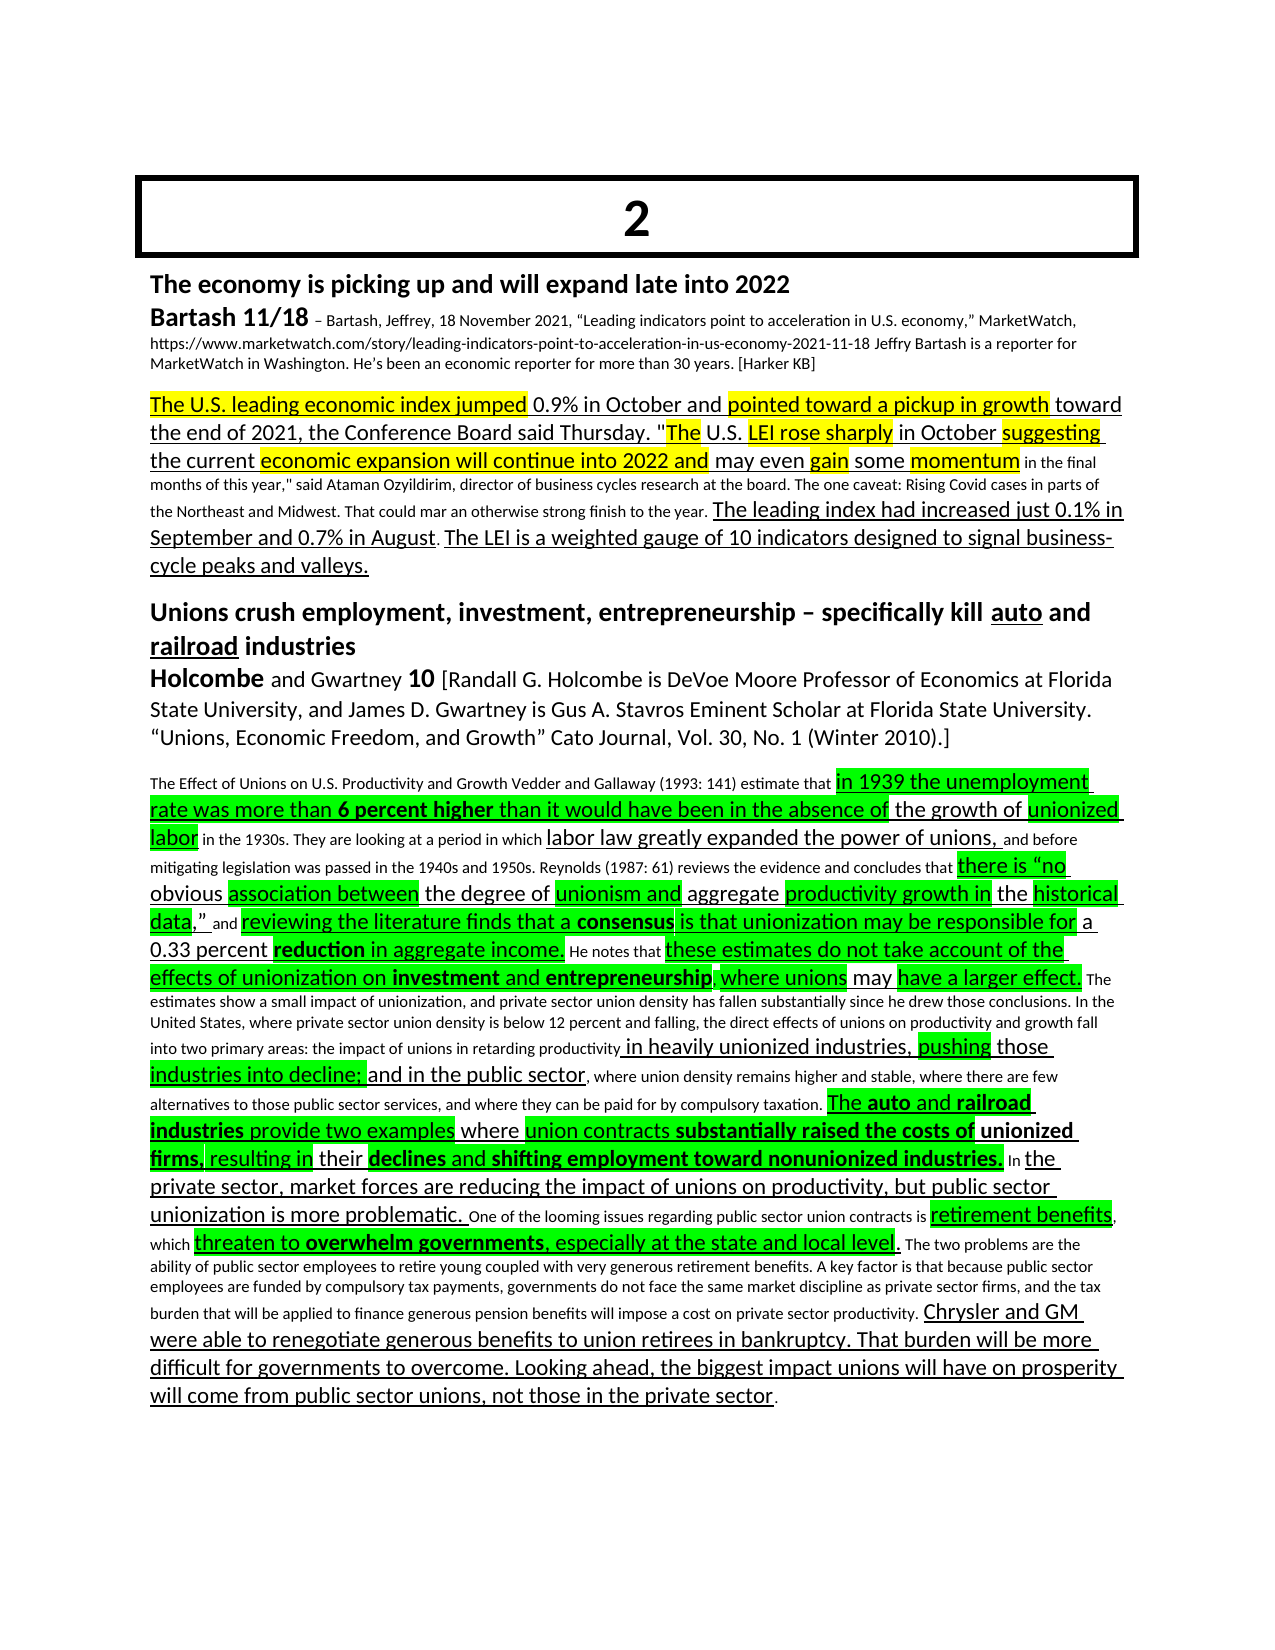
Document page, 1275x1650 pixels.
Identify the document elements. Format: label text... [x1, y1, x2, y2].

text Bartash 11/18 – Bartash, Jeffrey, 18 November 2021, “Leading indicators point to acceleration in U.S. economy,” MarketWatch, https://www.marketwatch.com/story/leading-indicators-point-to-acceleration-in-us-economy-2021-11-18 Jeffry Bartash is a reporter for MarketWatch in Washington. He’s been an economic reporter for more than 30 years. [Harker KB] [150, 300, 1125, 374]
subtitle 2 [142, 181, 1133, 252]
subtitle Unions crush employment, investment, entrepreneurship – specifically kill auto and railroad industries [150, 596, 1125, 662]
text The U.S. leading economic index jumped 0.9% in October and pointed toward a pickup in growth toward the end of 2021, the Conference Board said Thursday. "The U.S. LEI rose sharply in October suggesting the current economic expansion will continue into 2022 and may even gain some momentum in the final months of this year," said Ataman Ozyildirim, director of business cycles research at the board. The one caveat: Rising Covid cases in parts of the Northeast and Midwest. That could mar an otherwise strong finish to the year. The leading index had increased just 0.1% in September and 0.7% in August. The LEI is a weighted gauge of 10 indicators designed to signal business-cycle peaks and valleys. [150, 391, 1125, 579]
subtitle The economy is picking up and will expand late into 2022 [150, 267, 1125, 300]
text Holcombe and Gwartney 10 [Randall G. Holcombe is DeVoe Moore Professor of Economics at Florida State University, and James D. Gwartney is Gus A. Stavros Eminent Scholar at Florida State University. “Unions, Economic Freedom, and Growth” Cato Journal, Vol. 30, No. 1 (Winter 2010).] [150, 662, 1125, 751]
text The Effect of Unions on U.S. Productivity and Growth Vedder and Gallaway (1993: 141) estimate that in 1939 the unemployment rate was more than 6 percent higher than it would have been in the absence of the growth of unionized labor in the 1930s. They are looking at a period in which labor law greatly expanded the power of unions, and before mitigating legislation was passed in the 1940s and 1950s. Reynolds (1987: 61) reviews the evidence and concludes that there is “no obvious association between the degree of unionism and aggregate productivity growth in the historical data,” and reviewing the literature finds that a consensus is that unionization may be responsible for a 0.33 percent reduction in aggregate income. He notes that these estimates do not take account of the effects of unionization on investment and entrepreneurship, where unions may have a larger effect. The estimates show a small impact of unionization, and private sector union density has fallen substantially since he drew those conclusions. In the United States, where private sector union density is below 12 percent and falling, the direct effects of unions on productivity and growth fall into two primary areas: the impact of unions in retarding productivity in heavily unionized industries, pushing those industries into decline; and in the public sector, where union density remains higher and stable, where there are few alternatives to those public sector services, and where they can be paid for by compulsory taxation. The auto and railroad industries provide two examples where union contracts substantially raised the costs of unionized firms, resulting in their declines and shifting employment toward nonunionized industries. In the private sector, market forces are reducing the impact of unions on productivity, but public sector unionization is more problematic. One of the looming issues regarding public sector union contracts is retirement benefits, which threaten to overwhelm governments, especially at the state and local level. The two problems are the ability of public sector employees to retire young coupled with very generous retirement benefits. A key factor is that because public sector employees are funded by compulsory tax payments, governments do not face the same market discipline as private sector firms, and the tax burden that will be applied to finance generous pension benefits will impose a cost on private sector productivity. Chrysler and GM were able to renegotiate generous benefits to union retirees in bankruptcy. That burden will be more difficult for governments to overcome. Looking ahead, the biggest impact unions will have on prosperity will come from public sector unions, not those in the private sector. [150, 767, 1125, 1409]
